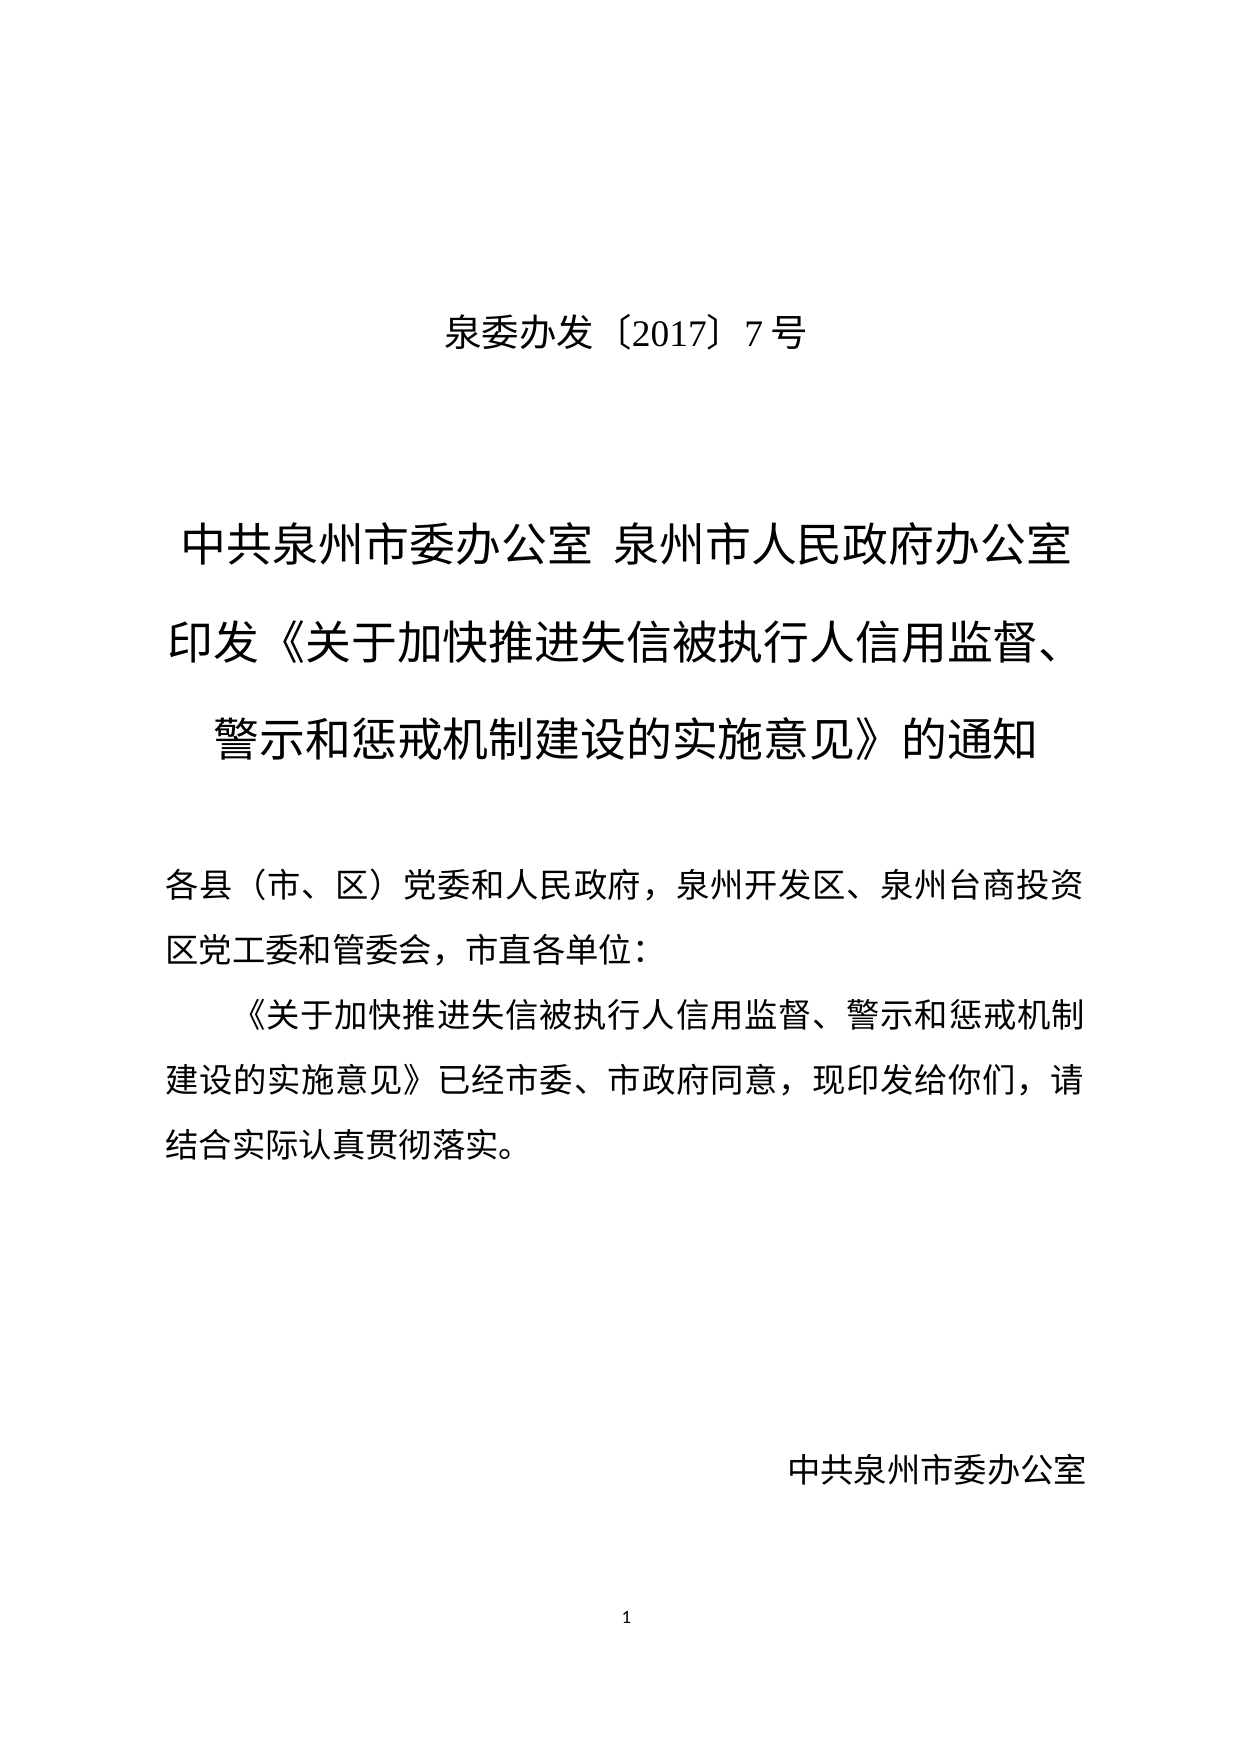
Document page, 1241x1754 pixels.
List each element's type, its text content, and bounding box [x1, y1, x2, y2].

text 泉委办发〔2017〕7号 [165, 298, 1087, 363]
text 中共泉州市委办公室 [165, 1435, 1087, 1500]
text 中共泉州市委办公室 泉州市人民政府办公室 [165, 493, 1087, 590]
text 各县（市、区）党委和人民政府，泉州开发区、泉州台商投资区党工委和管委会，市直各单位： [165, 850, 1087, 980]
text 《关于加快推进失信被执行人信用监督、警示和惩戒机制建设的实施意见》已经市委、市政府同意，现印发给你们，请结合实际认真贯彻落实。 [165, 980, 1087, 1175]
text 印发《关于加快推进失信被执行人信用监督、警示和惩戒机制建设的实施意见》的通知 [165, 590, 1087, 785]
